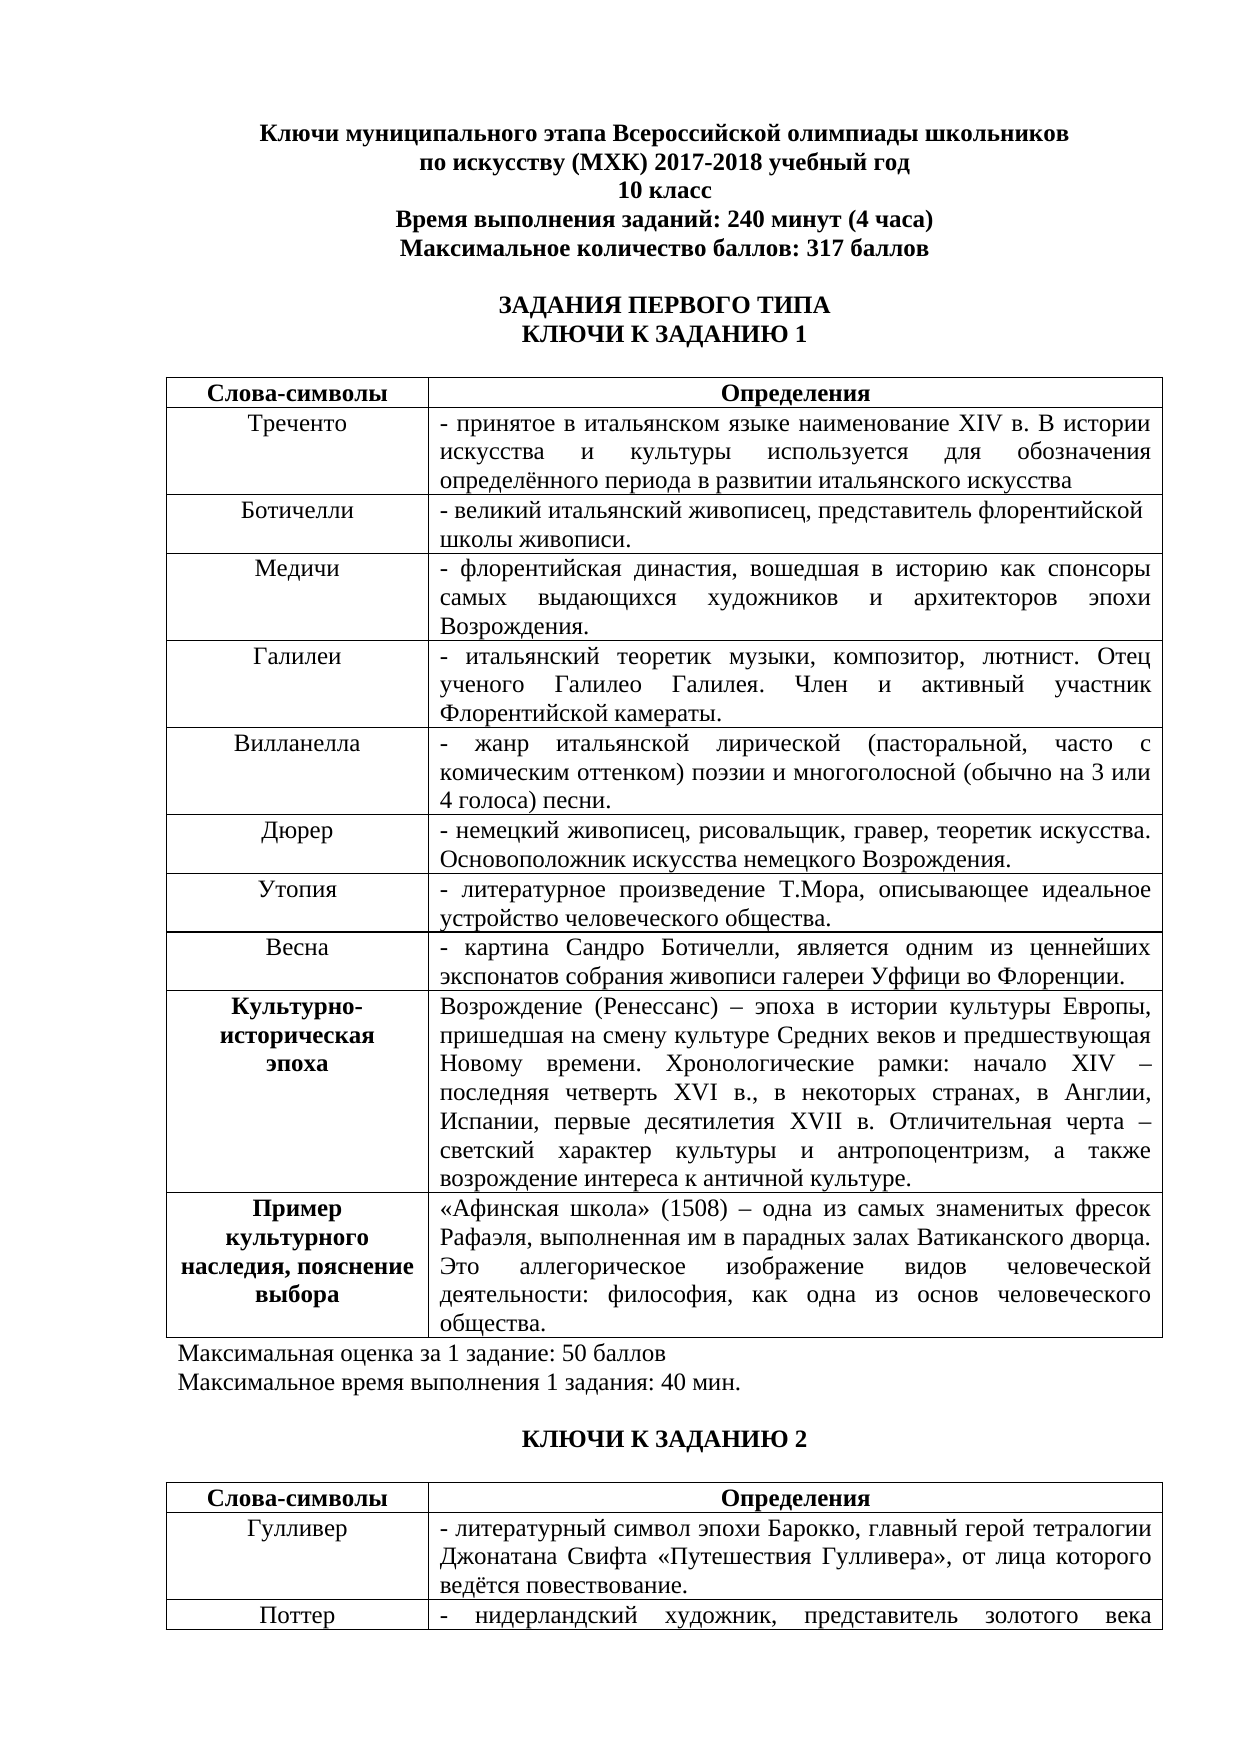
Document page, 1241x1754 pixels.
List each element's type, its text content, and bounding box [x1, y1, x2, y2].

text Ключи муниципального этапа Всероссийской олимпиады школьников [177, 118, 1152, 147]
table_cell - великий итальянский живописец, представитель флорентийской школы живописи. [429, 495, 1162, 552]
table_cell - итальянский теоретик музыки, композитор, лютнист. Отец ученого Галилео Галилея. Член и активный участник Флорентийской камераты. [429, 641, 1162, 727]
text ЗАДАНИЯ ПЕРВОГО ТИПА [177, 291, 1152, 319]
table_cell - литературный символ эпохи Барокко, главный герой тетралогии Джонатана Свифта «Путешествия Гулливера», от лица которого ведётся повествование. [429, 1513, 1162, 1599]
table_cell Возрождение (Ренессанс) – эпоха в истории культуры Европы, пришедшая на смену культуре Средних веков и предшествующая Новому времени. Хронологические рамки: начало XIV – последняя четверть XVI в., в некоторых странах, в Англии, Испании, первые десятилетия XVII в. Отличительная черта – светский характер культуры и антропоцентризм, а также возрождение интереса к античной культуре. [429, 991, 1162, 1192]
table_cell - немецкий живописец, рисовальщик, гравер, теоретик искусства. Основоположник искусства немецкого Возрождения. [429, 815, 1162, 873]
table_cell Гулливер [167, 1513, 428, 1599]
table_cell Пример культурного наследия, пояснение выбора [167, 1193, 428, 1337]
text КЛЮЧИ К ЗАДАНИЮ 2 [177, 1424, 1152, 1453]
table_cell Треченто [167, 408, 428, 494]
table_cell Утопия [167, 874, 428, 931]
text 10 класс [177, 176, 1152, 204]
table_cell - картина Сандро Ботичелли, является одним из ценнейших экспонатов собрания живописи галереи Уффици во Флоренции. [429, 933, 1162, 990]
table_cell - принятое в итальянском языке наименование XIV в. В истории искусства и культуры используется для обозначения определённого периода в развитии итальянского искусства [429, 408, 1162, 494]
table_cell Вилланелла [167, 728, 428, 814]
table_cell «Афинская школа» (1508) – одна из самых знаменитых фресок Рафаэля, выполненная им в парадных залах Ватиканского дворца. Это аллегорическое изображение видов человеческой деятельности: философия, как одна из основ человеческого общества. [429, 1193, 1162, 1337]
table_cell - флорентийская династия, вошедшая в историю как спонсоры самых выдающихся художников и архитекторов эпохи Возрождения. [429, 554, 1162, 640]
table_cell Медичи [167, 554, 428, 640]
text Время выполнения заданий: 240 минут (4 часа) [177, 204, 1152, 233]
table_header Слова-символы [167, 1483, 428, 1512]
table_cell Галилеи [167, 641, 428, 727]
table_cell - жанр итальянской лирической (пасторальной, часто с комическим оттенком) поэзии и многоголосной (обычно на 3 или 4 голоса) песни. [429, 728, 1162, 814]
table_cell Поттер [167, 1600, 428, 1629]
text Максимальное время выполнения 1 задания: 40 мин. [177, 1367, 1152, 1396]
text КЛЮЧИ К ЗАДАНИЮ 1 [177, 319, 1152, 348]
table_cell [429, 1600, 1162, 1629]
table_header Определения [429, 1483, 1162, 1512]
text Максимальное количество баллов: 317 баллов [177, 233, 1152, 262]
table_header Определения [429, 378, 1162, 407]
table_header Слова-символы [167, 378, 428, 407]
table_cell Ботичелли [167, 495, 428, 552]
text Максимальная оценка за 1 задание: 50 баллов [177, 1338, 1152, 1367]
text по искусству (МХК) 2017-2018 учебный год [177, 147, 1152, 176]
table_cell Культурно- историческая эпоха [167, 991, 428, 1192]
table_cell Весна [167, 933, 428, 990]
table_cell - литературное произведение Т.Мора, описывающее идеальное устройство человеческого общества. [429, 874, 1162, 931]
table_cell Дюрер [167, 815, 428, 873]
